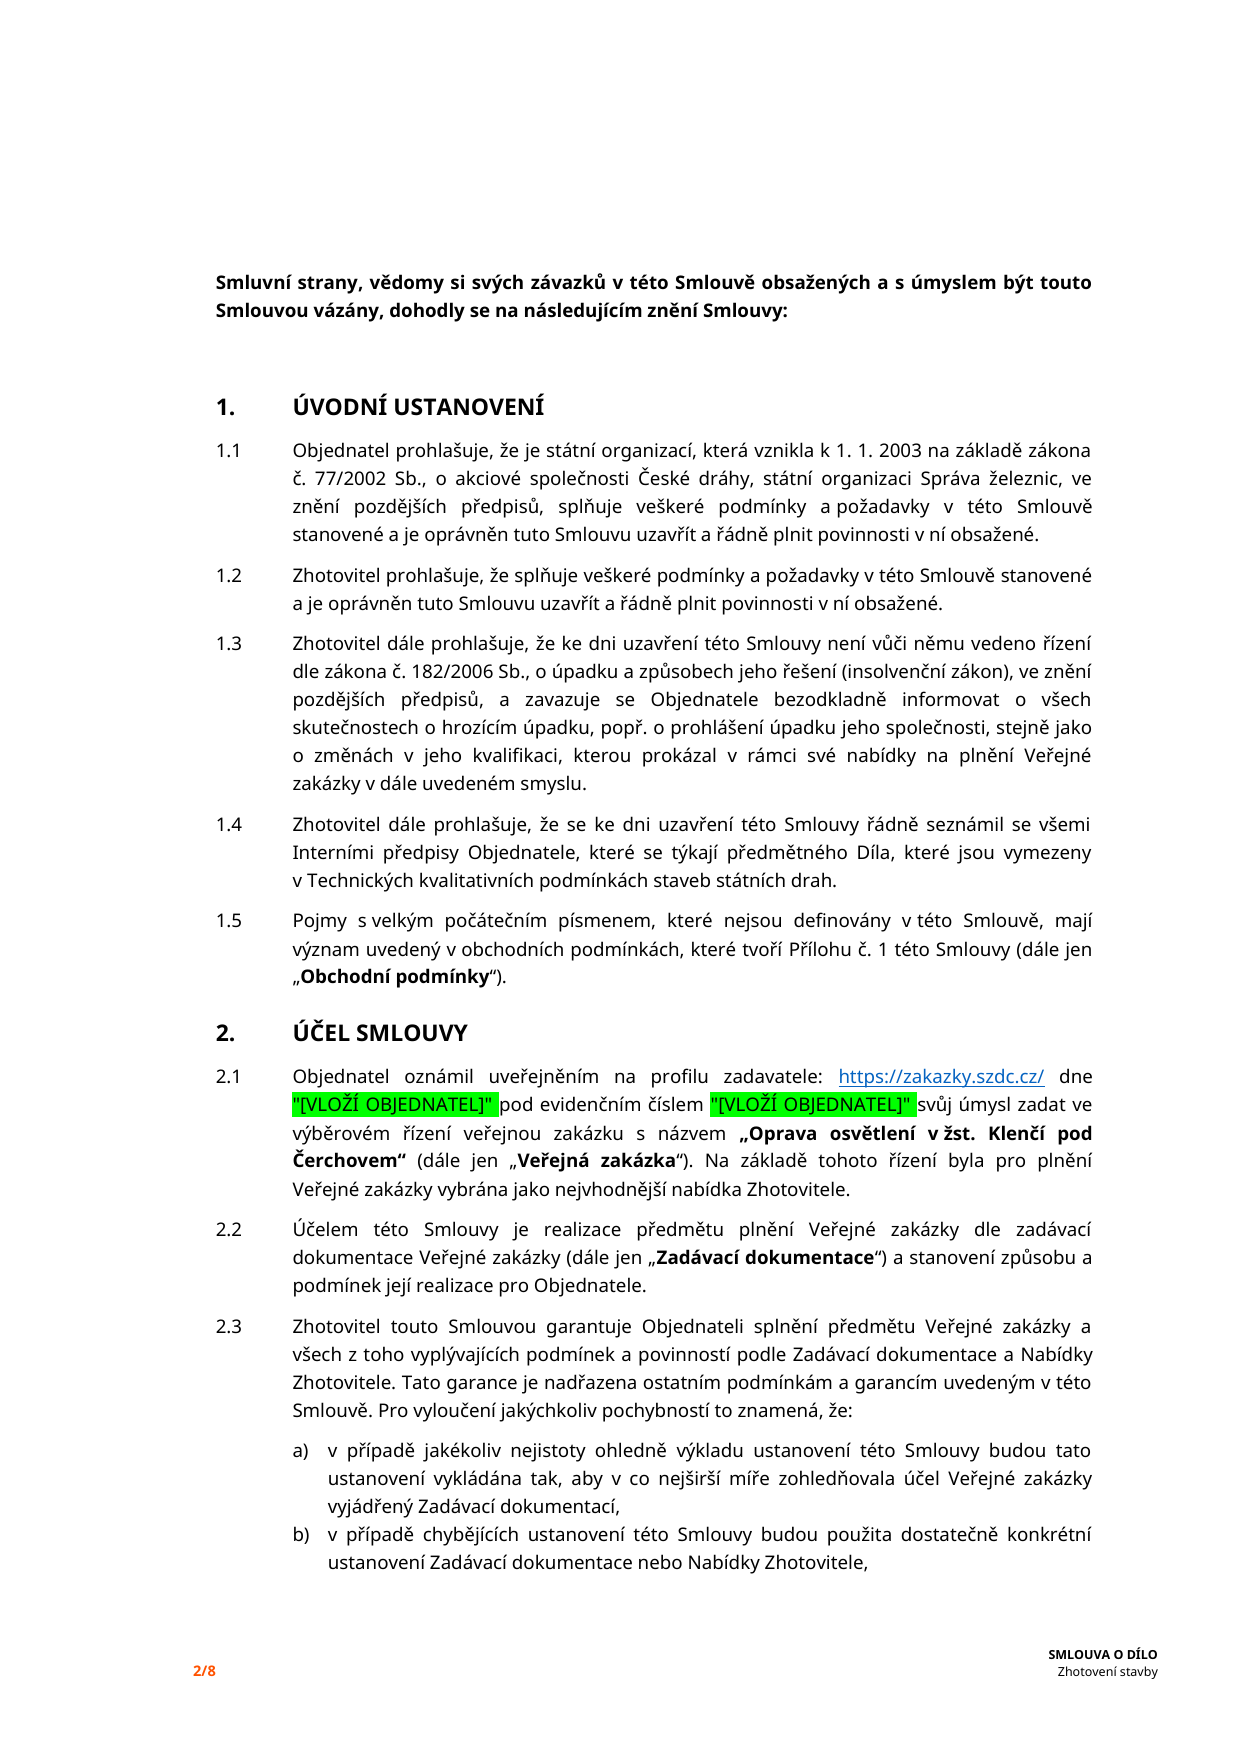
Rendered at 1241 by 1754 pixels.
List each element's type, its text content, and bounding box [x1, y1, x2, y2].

text Zhotovitel touto Smlouvou garantuje Objednateli splnění předmětu Veřejné zakázky a všech z toho vyplývajících podmínek a povinností podle Zadávací dokumentace a Nabídky Zhotovitele. Tato garance je nadřazena ostatním podmínkám a garancím uvedeným v této Smlouvě. Pro vyloučení jakýchkoliv pochybností to znamená, že: [216, 1313, 1093, 1422]
text Zhotovitel dále prohlašuje, že ke dni uzavření této Smlouvy není vůči němu vedeno řízení dle zákona č. 182/2006 Sb., o úpadku a způsobech jeho řešení (insolvenční zákon), ve znění pozdějších předpisů, a zavazuje se Objednatele bezodkladně informovat o všech skutečnostech o hrozícím úpadku, popř. o prohlášení úpadku jeho společnosti, stejně jako o změnách v jeho kvalifikaci, kterou prokázal v rámci své nabídky na plnění Veřejné zakázky v dále uvedeném smyslu. [216, 631, 1093, 796]
text Objednatel prohlašuje, že je státní organizací, která vznikla k 1. 1. 2003 na základě zákona č. 77/2002 Sb., o akciové společnosti České dráhy, státní organizaci Správa železnic, ve znění pozdějších předpisů, splňuje veškeré podmínky a požadavky v této Smlouvě stanovené a je oprávněn tuto Smlouvu uzavřít a řádně plnit povinnosti v ní obsažené. [216, 437, 1093, 547]
text Zhotovitel prohlašuje, že splňuje veškeré podmínky a požadavky v této Smlouvě stanovené a je oprávněn tuto Smlouvu uzavřít a řádně plnit povinnosti v ní obsažené. [216, 562, 1093, 616]
text Zhotovitel dále prohlašuje, že se ke dni uzavření této Smlouvy řádně seznámil se všemi Interními předpisy Objednatele, které se týkají předmětného Díla, které jsou vymezeny v Technických kvalitativních podmínkách staveb státních drah. [216, 811, 1093, 893]
text v případě jakékoliv nejistoty ohledně výkladu ustanovení této Smlouvy budou tato ustanovení vykládána tak, aby v co nejširší míře zohledňovala účel Veřejné zakázky vyjádřený Zadávací dokumentací, [292, 1437, 1093, 1519]
text v případě chybějících ustanovení této Smlouvy budou použita dostatečně konkrétní ustanovení Zadávací dokumentace nebo Nabídky Zhotovitele, [292, 1522, 1093, 1575]
text ÚČEL SMLOUVY [216, 1017, 1093, 1048]
text Pojmy s velkým počátečním písmenem, které nejsou definovány v této Smlouvě, mají význam uvedený v obchodních podmínkách, které tvoří Přílohu č. 1 této Smlouvy (dále jen „Obchodní podmínky“). [216, 908, 1093, 989]
text Objednatel oznámil uveřejněním na profilu zadavatele: https://zakazky.szdc.cz/ dne pod evidenčním číslem svůj úmysl zadat ve výběrovém řízení veřejnou zakázku s názvem „Oprava osvětlení v žst. Klenčí pod Čerchovem“ (dále jen „Veřejná zakázka“). Na základě tohoto řízení byla pro plnění Veřejné zakázky vybrána jako nejvhodnější nabídka Zhotovitele. [216, 1064, 1093, 1201]
text Smluvní strany, vědomy si svých závazků v této Smlouvě obsažených a s úmyslem být touto Smlouvou vázány, dohodly se na následujícím znění Smlouvy: [216, 269, 1093, 323]
text Účelem této Smlouvy je realizace předmětu plnění Veřejné zakázky dle zadávací dokumentace Veřejné zakázky (dále jen „Zadávací dokumentace“) a stanovení způsobu a podmínek její realizace pro Objednatele. [216, 1216, 1093, 1298]
text ÚVODNÍ USTANOVENÍ [216, 391, 1093, 422]
